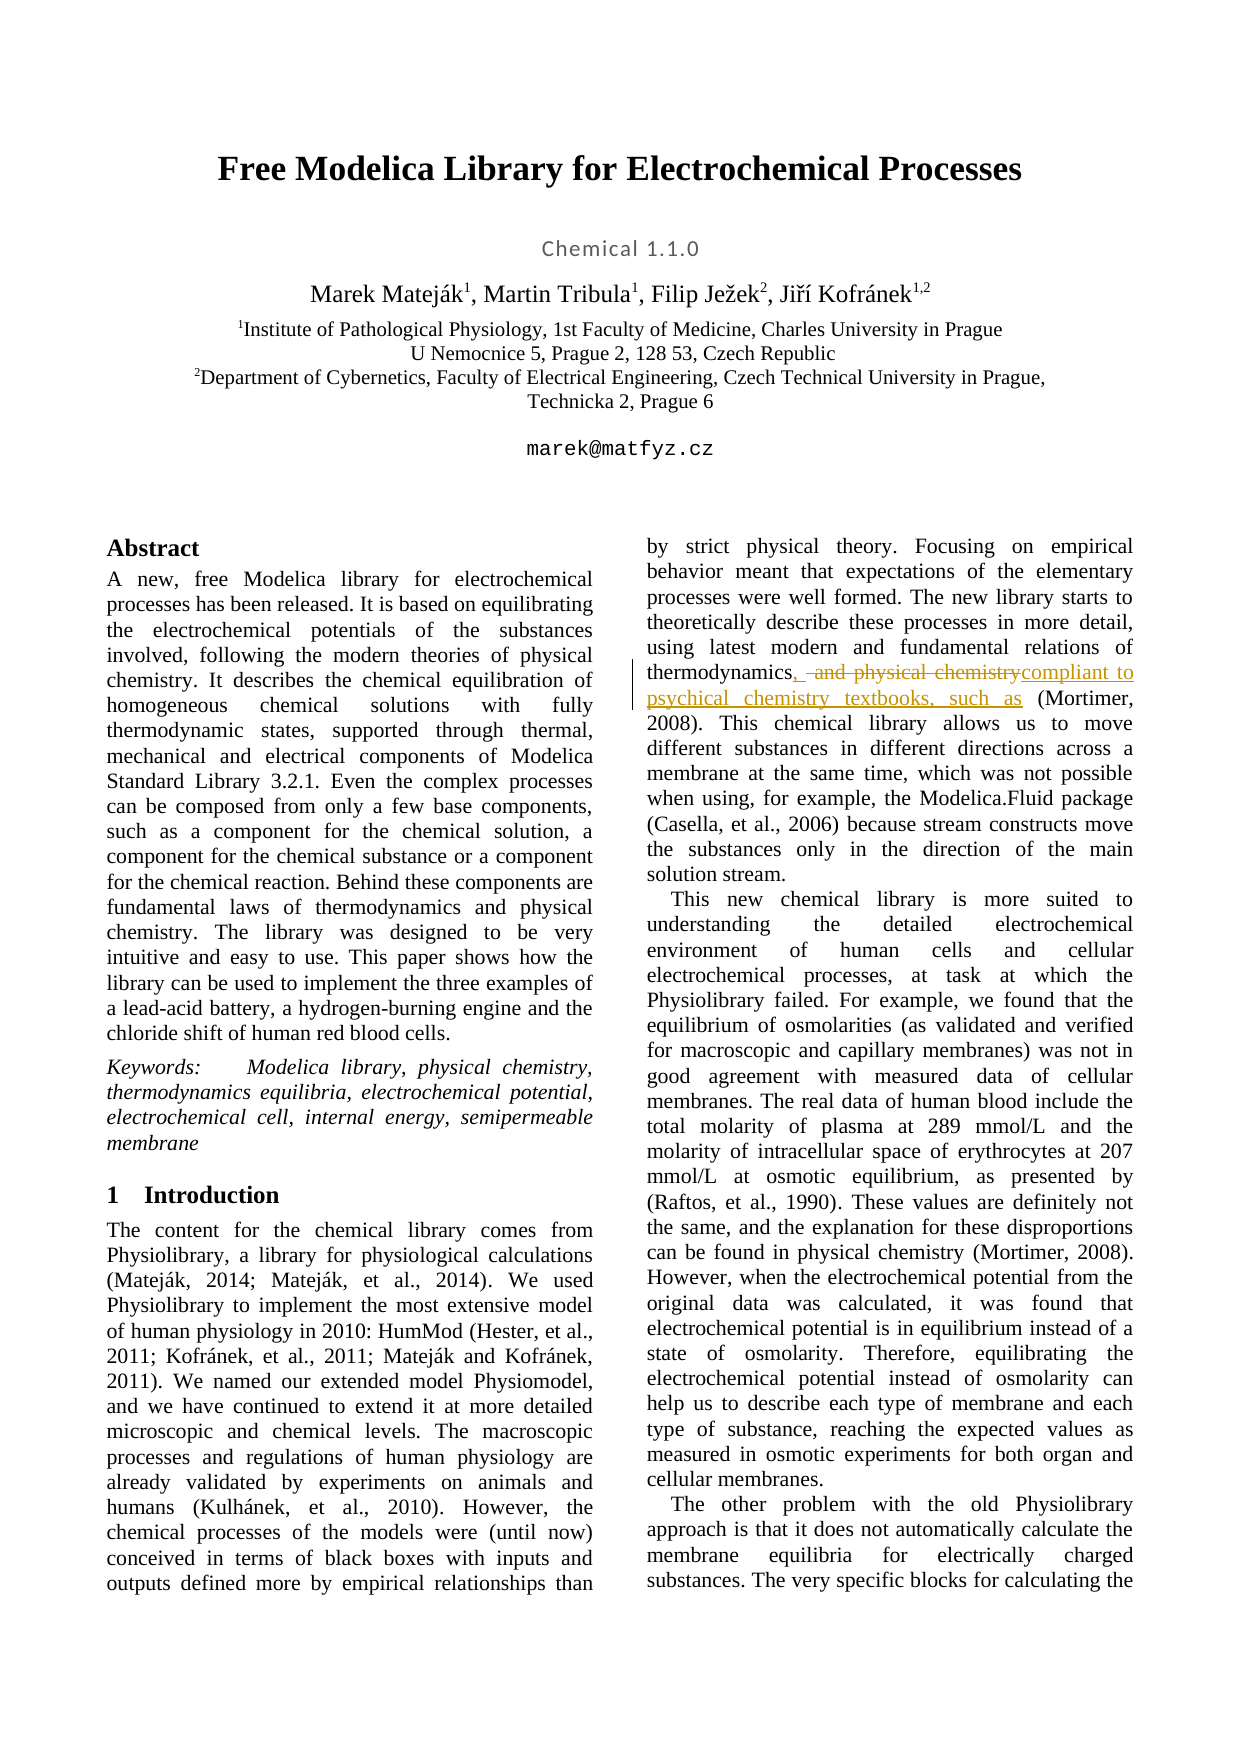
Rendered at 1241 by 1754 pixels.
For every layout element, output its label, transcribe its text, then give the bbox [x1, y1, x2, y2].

title Free Modelica Library for Electrochemical Processes [106, 148, 1134, 188]
text 1Institute of Pathological Physiology, 1st Faculty of Medicine, Charles University in Prague [106, 317, 1134, 341]
text marek@matfyz.cz [106, 437, 1134, 461]
subtitle Chemical 1.1.0 [106, 234, 1134, 262]
subtitle Introduction [106, 1180, 593, 1208]
subtitle Keywords: Modelica library, physical chemistry, thermodynamics equilibria, electrochemical potential, electrochemical cell, internal energy, semipermeable membrane [106, 1054, 593, 1155]
text This new chemical library is more suited to understanding the detailed electrochemical environment of human cells and cellular electrochemical processes, at task at which the Physiolibrary failed. For example, we found that the equilibrium of osmolarities (as validated and verified for macroscopic and capillary membranes) was not in good agreement with measured data of cellular membranes. The real data of human blood include the total molarity of plasma at 289 mmol/L and the molarity of intracellular space of erythrocytes at 207 mmol/L at osmotic equilibrium, as presented by (Raftos, et al., 1990). These values are definitely not the same, and the explanation for these disproportions can be found in physical chemistry (Mortimer, 2008). However, when the electrochemical potential from the original data was calculated, it was found that electrochemical potential is in equilibrium instead of a state of osmolarity. Therefore, equilibrating the electrochemical potential instead of osmolarity can help us to describe each type of membrane and each type of substance, reaching the expected values as measured in osmotic experiments for both organ and cellular membranes. [647, 886, 1134, 1491]
text A new, free Modelica library for electrochemical processes has been released. It is based on equilibrating the electrochemical potentials of the substances involved, following the modern theories of physical chemistry. It describes the chemical equilibration of homogeneous chemical solutions with fully thermodynamic states, supported through thermal, mechanical and electrical components of Modelica Standard Library 3.2.1. Even the complex processes can be composed from only a few base components, such as a component for the chemical solution, a component for the chemical substance or a component for the chemical reaction. Behind these components are fundamental laws of thermodynamics and physical chemistry. The library was designed to be very intuitive and easy to use. This paper shows how the library can be used to implement the three examples of a lead-acid battery, a hydrogen-burning engine and the chloride shift of human red blood cells. [106, 566, 593, 1045]
text 2Department of Cybernetics, Faculty of Electrical Engineering, Czech Technical University in Prague, [106, 365, 1134, 389]
text Technicka 2, Prague 6 [106, 389, 1134, 413]
text Marek Mateják1, Martin Tribula1, Filip Ježek2, Jiří Kofránek1,2 [106, 279, 1134, 308]
text The content for the chemical library comes from Physiolibrary, a library for physiological calculations (Mateják, 2014; Mateják, et al., 2014). We used Physiolibrary to implement the most extensive model of human physiology in 2010: HumMod (Hester, et al., 2011; Kofránek, et al., 2011; Mateják and Kofránek, 2011). We named our extended model Physiomodel, and we have continued to extend it at more detailed microscopic and chemical levels. The macroscopic processes and regulations of human physiology are already validated by experiments on animals and humans (Kulhánek, et al., 2010). However, the chemical processes of the models were (until now) conceived in terms of black boxes with inputs and outputs defined more by empirical relationships than by strict physical theory. Focusing on empirical behavior meant that expectations of the elementary processes were well formed. The new library starts to theoretically describe these processes in more detail, using latest modern and fundamental relations of thermodynamics (Mortimer, 2008). This chemical library allows us to move different substances in different directions across a membrane at the same time, which was not possible when using, for example, the Modelica.Fluid package (Casella, et al., 2006) because stream constructs move the substances only in the direction of the main solution stream. [106, 1217, 593, 1595]
subtitle Abstract [106, 533, 593, 562]
text U Nemocnice 5, Prague 2, 128 53, Czech Republic [106, 341, 1134, 365]
text The content for the chemical library comes from Physiolibrary, a library for physiological calculations (Mateják, 2014; Mateják, et al., 2014). We used Physiolibrary to implement the most extensive model of human physiology in 2010: HumMod (Hester, et al., 2011; Kofránek, et al., 2011; Mateják and Kofránek, 2011). We named our extended model Physiomodel, and we have continued to extend it at more detailed microscopic and chemical levels. The macroscopic processes and regulations of human physiology are already validated by experiments on animals and humans (Kulhánek, et al., 2010). However, the chemical processes of the models were (until now) conceived in terms of black boxes with inputs and outputs defined more by empirical relationships than by strict physical theory. Focusing on empirical behavior meant that expectations of the elementary processes were well formed. The new library starts to theoretically describe these processes in more detail, using latest modern and fundamental relations of thermodynamics (Mortimer, 2008). This chemical library allows us to move different substances in different directions across a membrane at the same time, which was not possible when using, for example, the Modelica.Fluid package (Casella, et al., 2006) because stream constructs move the substances only in the direction of the main solution stream. [647, 533, 1134, 886]
